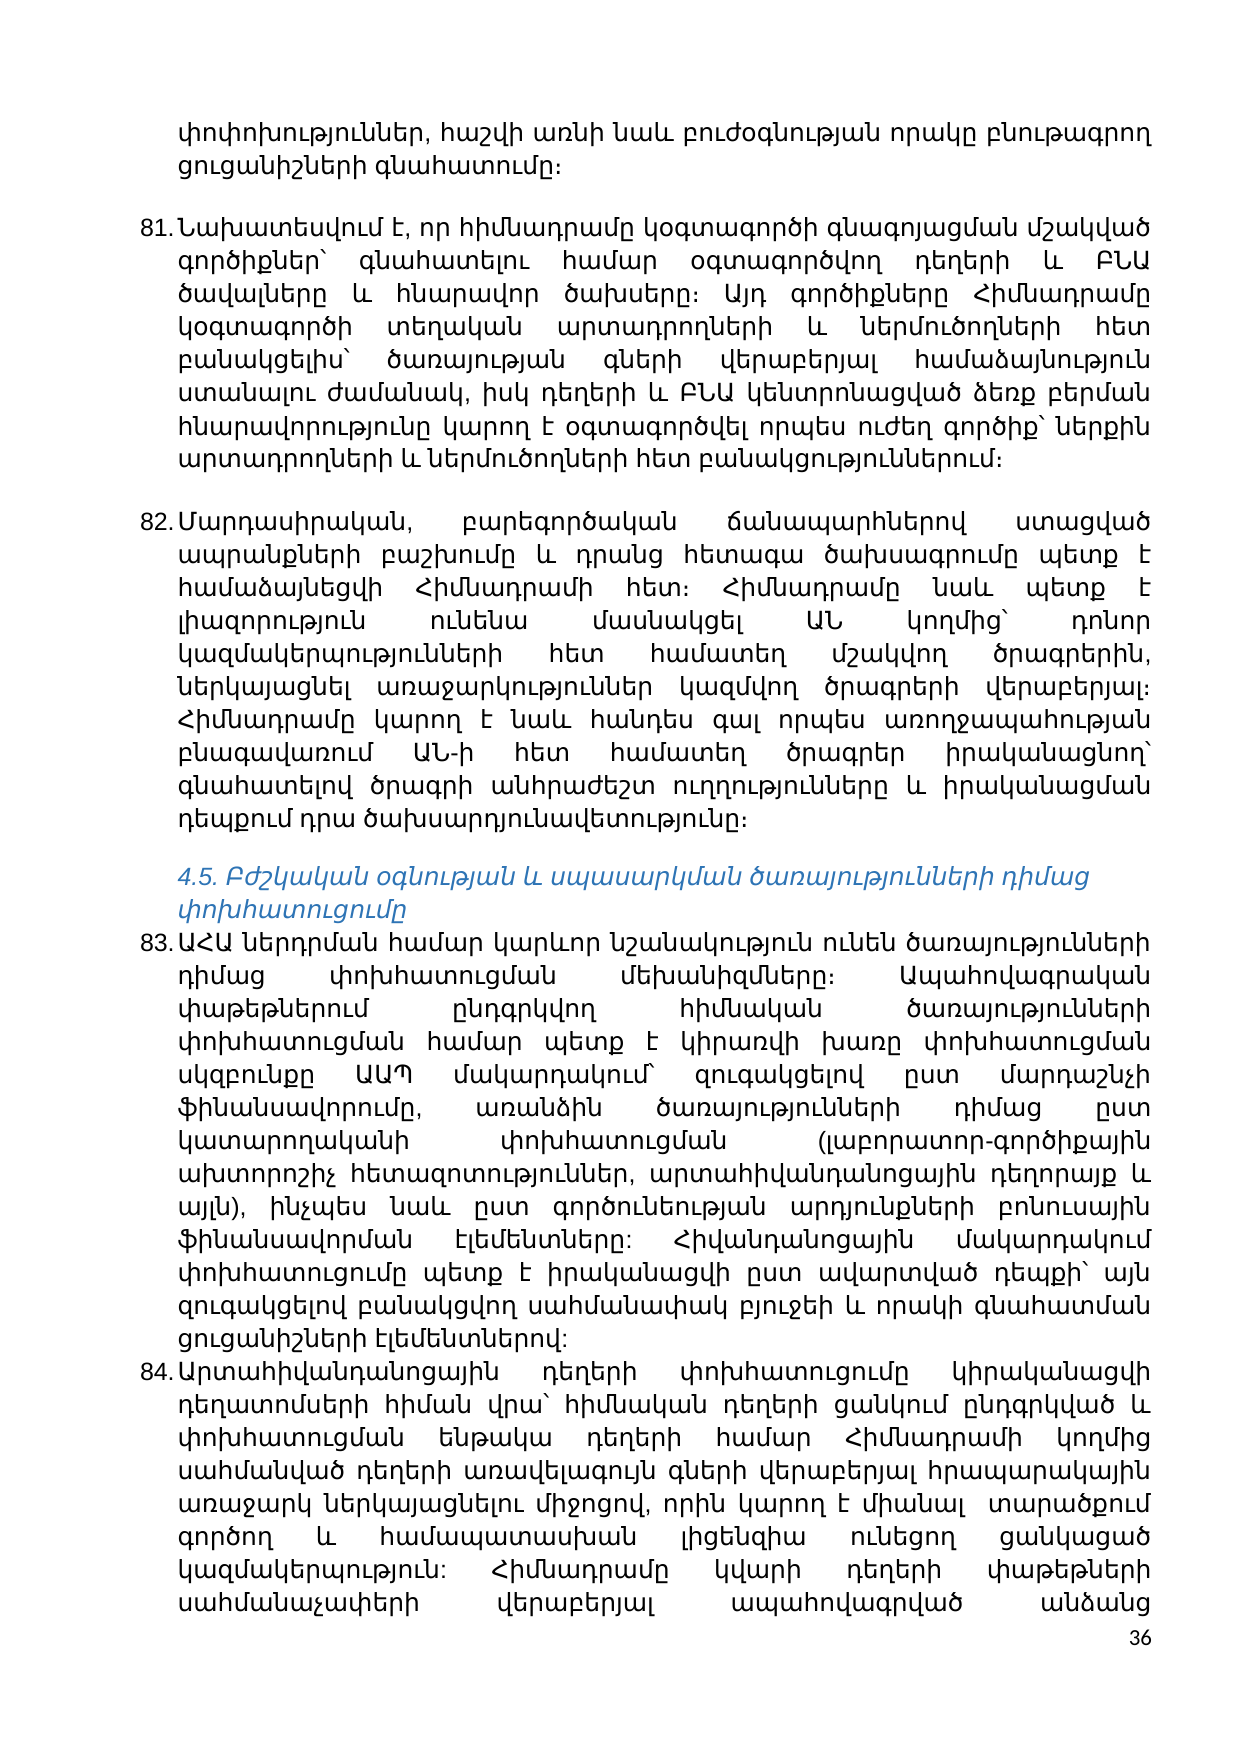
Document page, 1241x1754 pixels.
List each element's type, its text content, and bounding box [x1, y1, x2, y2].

list ԱՀԱ ներդրման համար կարևոր նշանակություն ունեն ծառայությունների դիմաց փոխհատուցման մեխանիզմները։ Ապահովագրական փաթեթներում ընդգրկվող հիմնական ծառայությունների փոխհատուցման համար պետք է կիրառվի խառը փոխհատուցման սկզբունքը ԱԱՊ մակարդակում՝ զուգակցելով ըստ մարդաշնչի ֆինանսավորումը, առանձին ծառայությունների դիմաց ըստ կատարողականի փոխհատուցման (լաբորատոր-գործիքային ախտորոշիչ հետազոտություններ, արտահիվանդանոցային դեղորայք և այլն), ինչպես նաև ըստ գործունեության արդյունքների բոնուսային ֆինանսավորման էլեմենտները: Հիվանդանոցային մակարդակում փոխհատուցումը պետք է իրականացվի ըստ ավարտված դեպքի՝ այն զուգակցելով բանակցվող սահմանափակ բյուջեի և որակի գնահատման ցուցանիշների էլեմենտներով: [140, 928, 1152, 1353]
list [140, 1357, 1152, 1617]
list Նախատեսվում է, որ հիմնադրամը կօգտագործի գնագոյացման մշակված գործիքներ՝ գնահատելու համար օգտագործվող դեղերի և ԲՆԱ ծավալները և հնարավոր ծախսերը։ Այդ գործիքները Հիմնադրամը կօգտագործի տեղական արտադրողների և ներմուծողների հետ բանակցելիս՝ ծառայության գների վերաբերյալ համաձայնություն ստանալու ժամանակ, իսկ դեղերի և ԲՆԱ կենտրոնացված ձեռք բերման հնարավորությունը կարող է օգտագործվել որպես ուժեղ գործիք՝ ներքին արտադրողների և ներմուծողների հետ բանակցություններում։ [140, 213, 1152, 473]
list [140, 118, 1152, 180]
list Մարդասիրական, բարեգործական ճանապարհներով ստացված ապրանքների բաշխումը և դրանց հետագա ծախսագրումը պետք է համաձայնեցվի Հիմնադրամի հետ։ Հիմնադրամը նաև պետք է լիազորություն ունենա մասնակցել ԱՆ կողմից՝ դոնոր կազմակերպությունների հետ համատեղ մշակվող ծրագրերին, ներկայացնել առաջարկություններ կազմվող ծրագրերի վերաբերյալ։ Հիմնադրամը կարող է նաև հանդես գալ որպես առողջապահության բնագավառում ԱՆ-ի հետ համատեղ ծրագրեր իրականացնող՝ գնահատելով ծրագրի անհրաժեշտ ուղղությունները և իրականացման դեպքում դրա ծախսարդյունավետությունը։ [140, 507, 1152, 833]
subtitle 4.5. Բժշկական օգնության և սպասարկման ծառայությունների դիմաց փոխհատուցումը [177, 862, 1152, 924]
